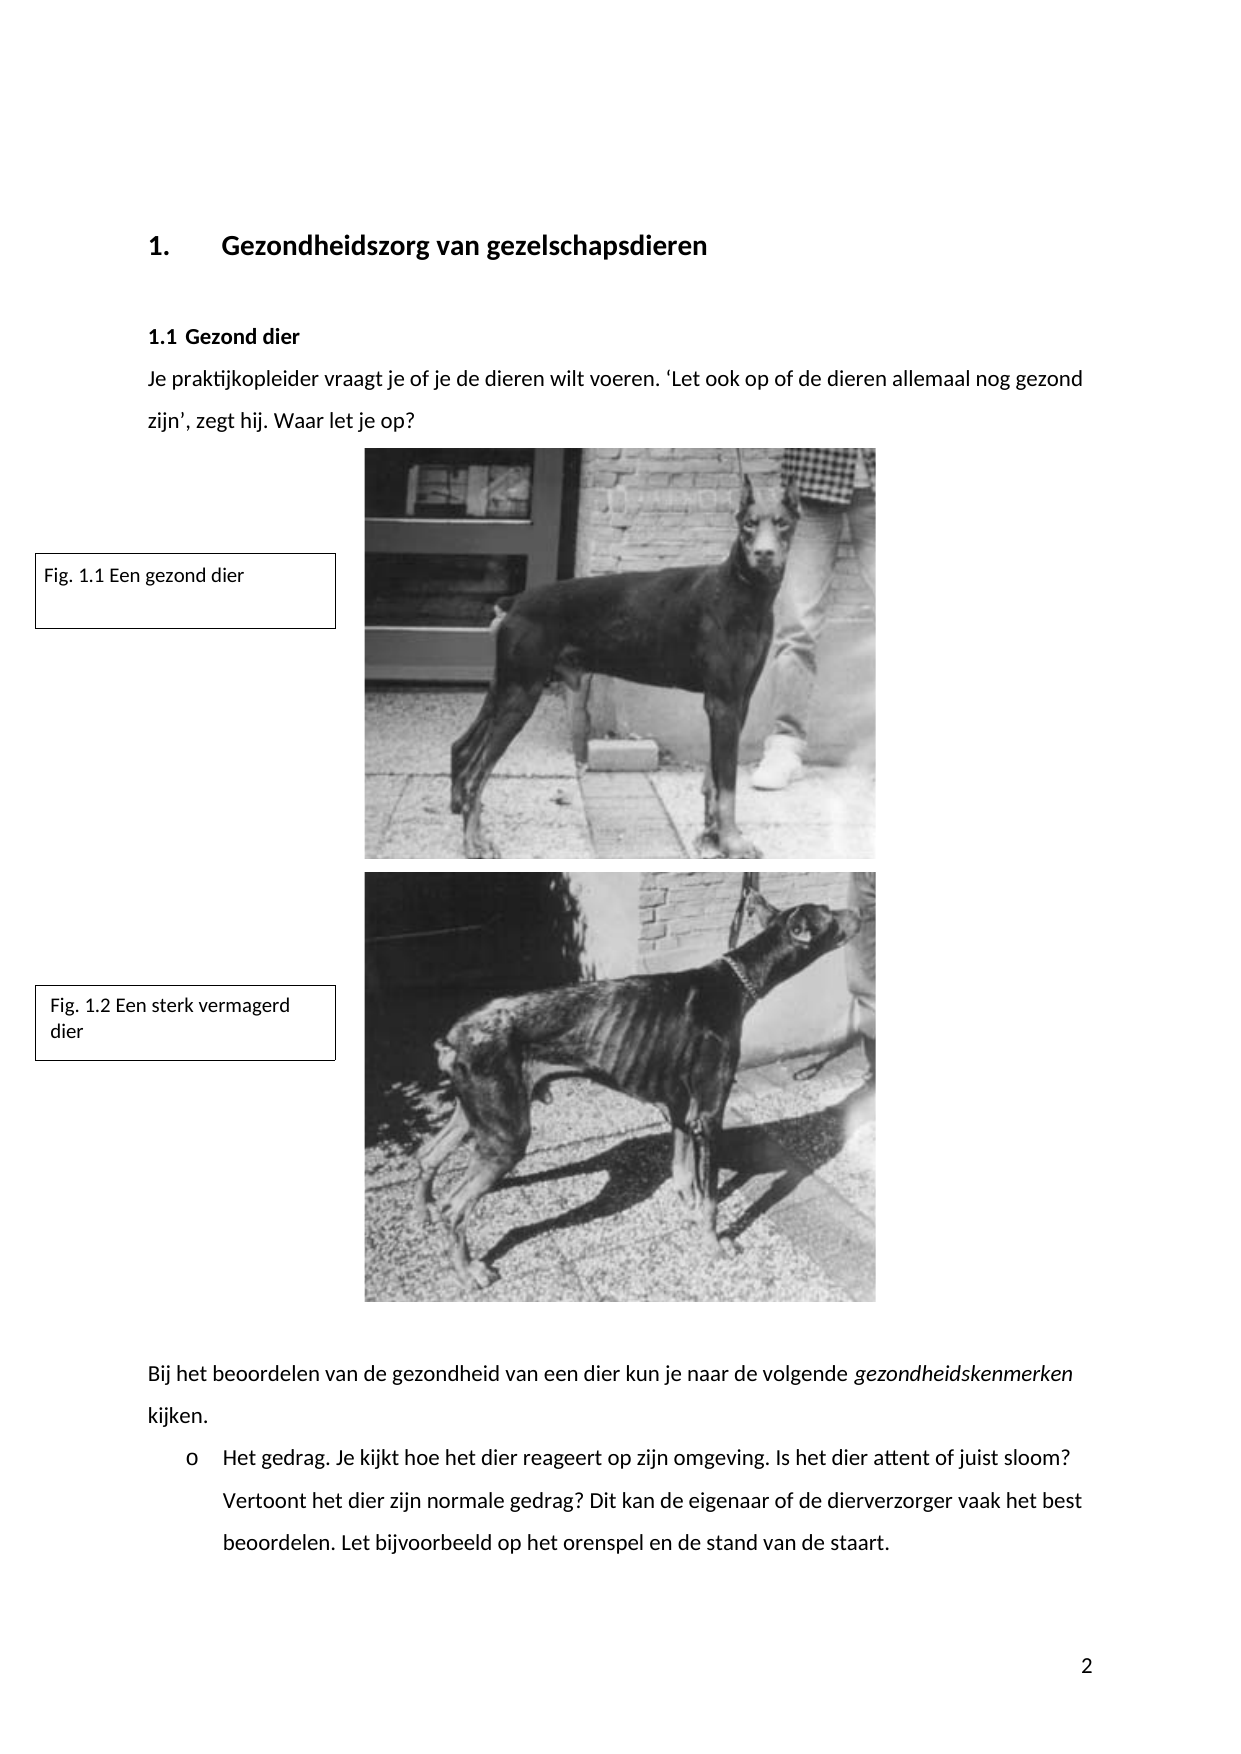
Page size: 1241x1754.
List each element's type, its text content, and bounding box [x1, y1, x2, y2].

text Je praktijkopleider vraagt je of je de dieren wilt voeren. ‘Let ook op of de dieren allemaal nog gezond zijn’, zegt hij. Waar let je op? [148, 364, 1093, 434]
text 1. Gezondheidszorg van gezelschapsdieren [148, 227, 1093, 263]
list Het gedrag. Je kijkt hoe het dier reageert op zijn omgeving. Is het dier attent of juist sloom? Vertoont het dier zijn normale gedrag? Dit kan de eigenaar of de dierverzorger vaak het best beoordelen. Let bijvoorbeeld op het orenspel en de stand van de staart. [185, 1443, 1093, 1556]
text Bij het beoordelen van de gezondheid van een dier kun je naar de volgende gezondheidskenmerken kijken. [148, 1359, 1093, 1429]
list Gezond dier [148, 322, 1093, 350]
